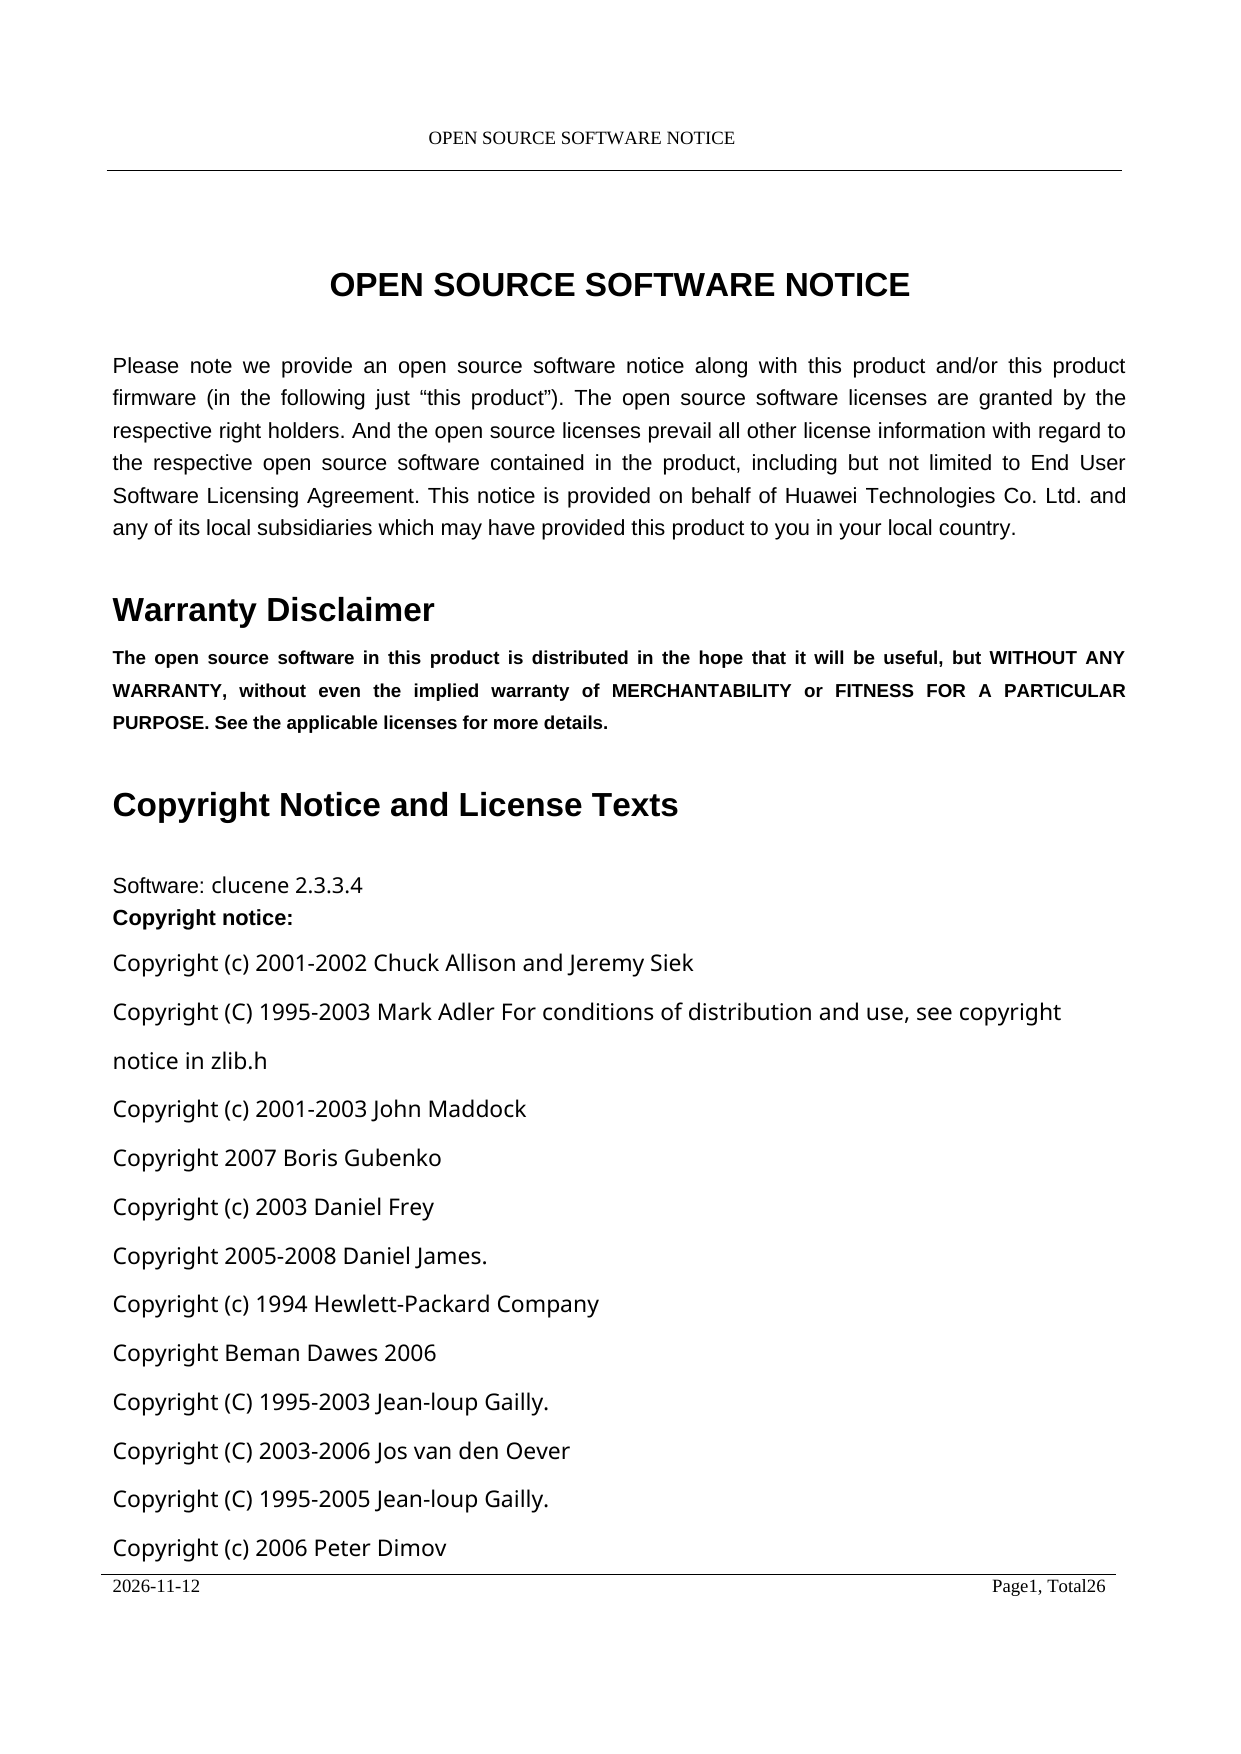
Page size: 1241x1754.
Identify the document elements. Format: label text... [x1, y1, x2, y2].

text Please note we provide an open source software notice along with this product and/or this product firmware (in the following just “this product”). The open source software licenses are granted by the respective right holders. And the open source licenses prevail all other license information with regard to the respective open source software contained in the product, including but not limited to End User Software Licensing Agreement. This notice is provided on behalf of Huawei Technologies Co. Ltd. and any of its local subsidiaries which may have provided this product to you in your local country. [112, 349, 1128, 544]
text The open source software in this product is distributed in the hope that it will be useful, but WITHOUT ANY WARRANTY, without even the implied warranty of MERCHANTABILITY or FITNESS FOR A PARTICULAR PURPOSE. See the applicable licenses for more details. [112, 641, 1128, 739]
text Warranty Disclaimer [112, 576, 1128, 641]
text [112, 947, 1128, 1564]
text Software: clucene 2.3.3.4 [112, 869, 1128, 901]
text OPEN SOURCE SOFTWARE NOTICE [112, 251, 1128, 316]
text Copyright notice: [112, 901, 1128, 934]
text Copyright Notice and License Texts [112, 771, 1128, 836]
